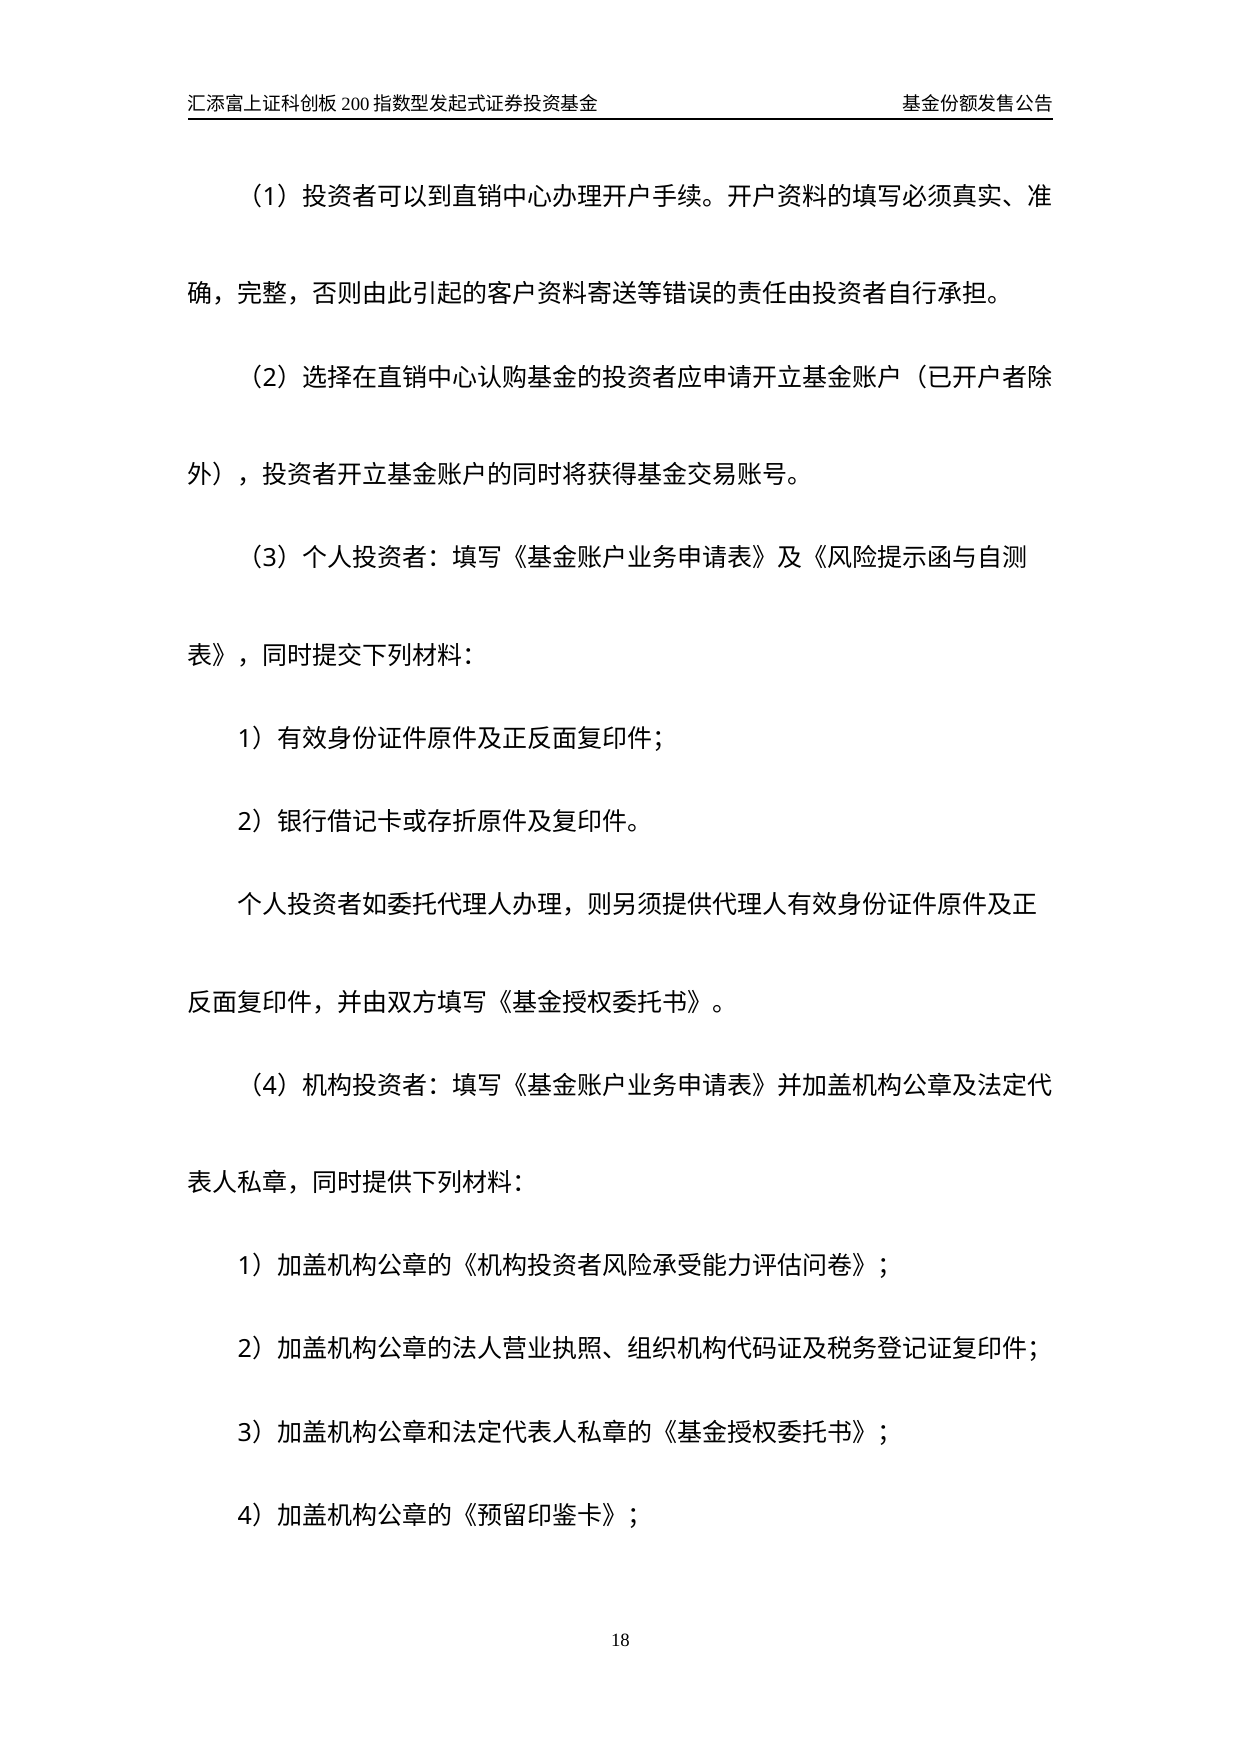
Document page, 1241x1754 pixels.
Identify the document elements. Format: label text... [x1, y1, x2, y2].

text （2）选择在直销中心认购基金的投资者应申请开立基金账户（已开户者除外），投资者开立基金账户的同时将获得基金交易账号。 [187, 343, 1053, 505]
text 2）加盖机构公章的法人营业执照、组织机构代码证及税务登记证复印件； [187, 1314, 1053, 1379]
text 3）加盖机构公章和法定代表人私章的《基金授权委托书》； [187, 1398, 1053, 1463]
text （1）投资者可以到直销中心办理开户手续。开户资料的填写必须真实、准确，完整，否则由此引起的客户资料寄送等错误的责任由投资者自行承担。 [187, 162, 1053, 324]
text （4）机构投资者：填写《基金账户业务申请表》并加盖机构公章及法定代表人私章，同时提供下列材料： [187, 1051, 1053, 1213]
text 个人投资者如委托代理人办理，则另须提供代理人有效身份证件原件及正反面复印件，并由双方填写《基金授权委托书》。 [187, 870, 1053, 1033]
text 2）银行借记卡或存折原件及复印件。 [187, 787, 1053, 852]
text 1）有效身份证件原件及正反面复印件； [187, 704, 1053, 769]
text 1）加盖机构公章的《机构投资者风险承受能力评估问卷》； [187, 1231, 1053, 1296]
text （3）个人投资者：填写《基金账户业务申请表》及《风险提示函与自测表》，同时提交下列材料： [187, 523, 1053, 686]
text 4）加盖机构公章的《预留印鉴卡》； [187, 1481, 1053, 1546]
